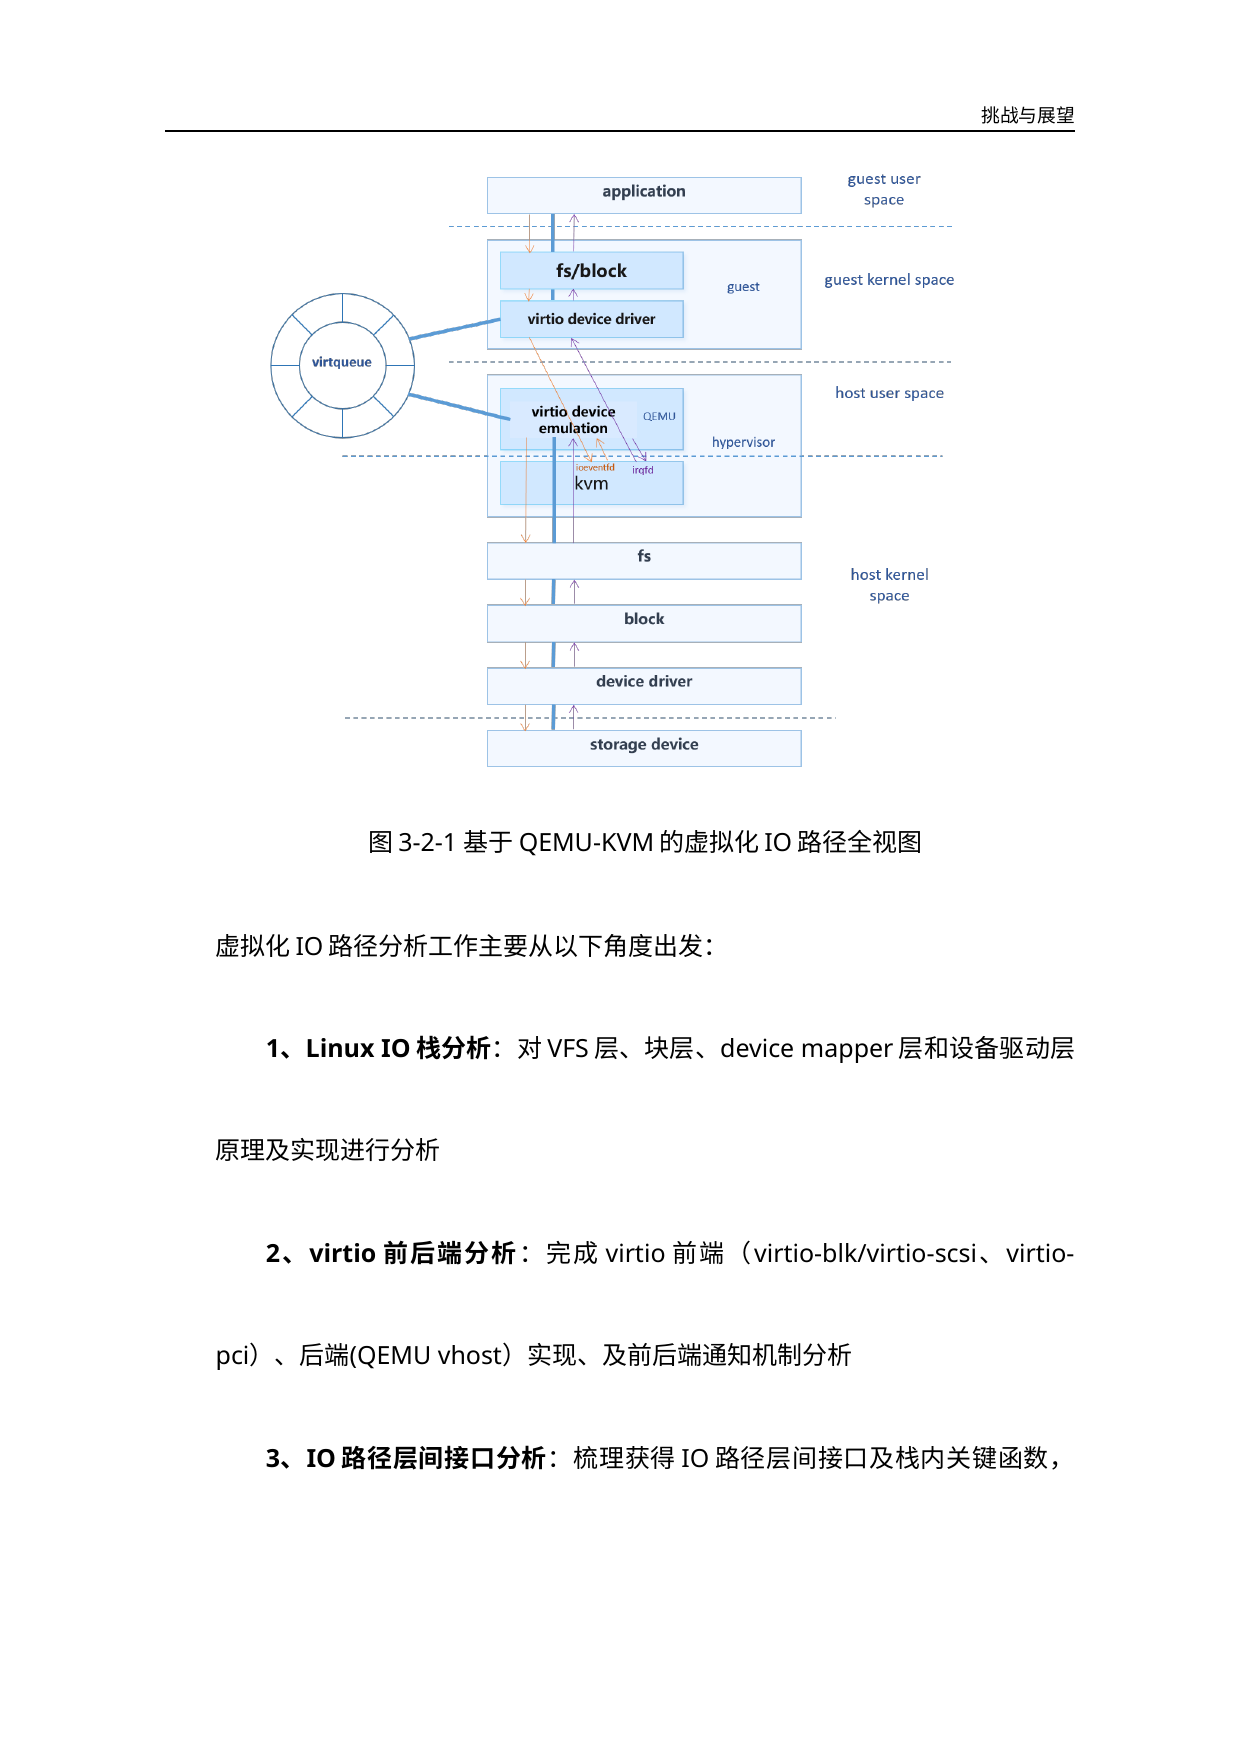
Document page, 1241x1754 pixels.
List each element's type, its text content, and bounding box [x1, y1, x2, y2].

text 虚拟化IO路径分析工作主要从以下角度出发： [165, 910, 1075, 978]
text 1、Linux IO栈分析：对VFS层、块层、device mapper层和设备驱动层原理及实现进行分析 [215, 1013, 1075, 1183]
picture [270, 161, 970, 767]
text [215, 1423, 1075, 1491]
text 图3-2-1 基于QEMU-KVM的虚拟化IO路径全视图 [165, 807, 1075, 875]
text 2、virtio前后端分析：完成virtio前端（virtio-blk/virtio-scsi、virtio-pci）、后端(QEMU vhost）实现、及前后端通知机制分析 [215, 1218, 1075, 1388]
